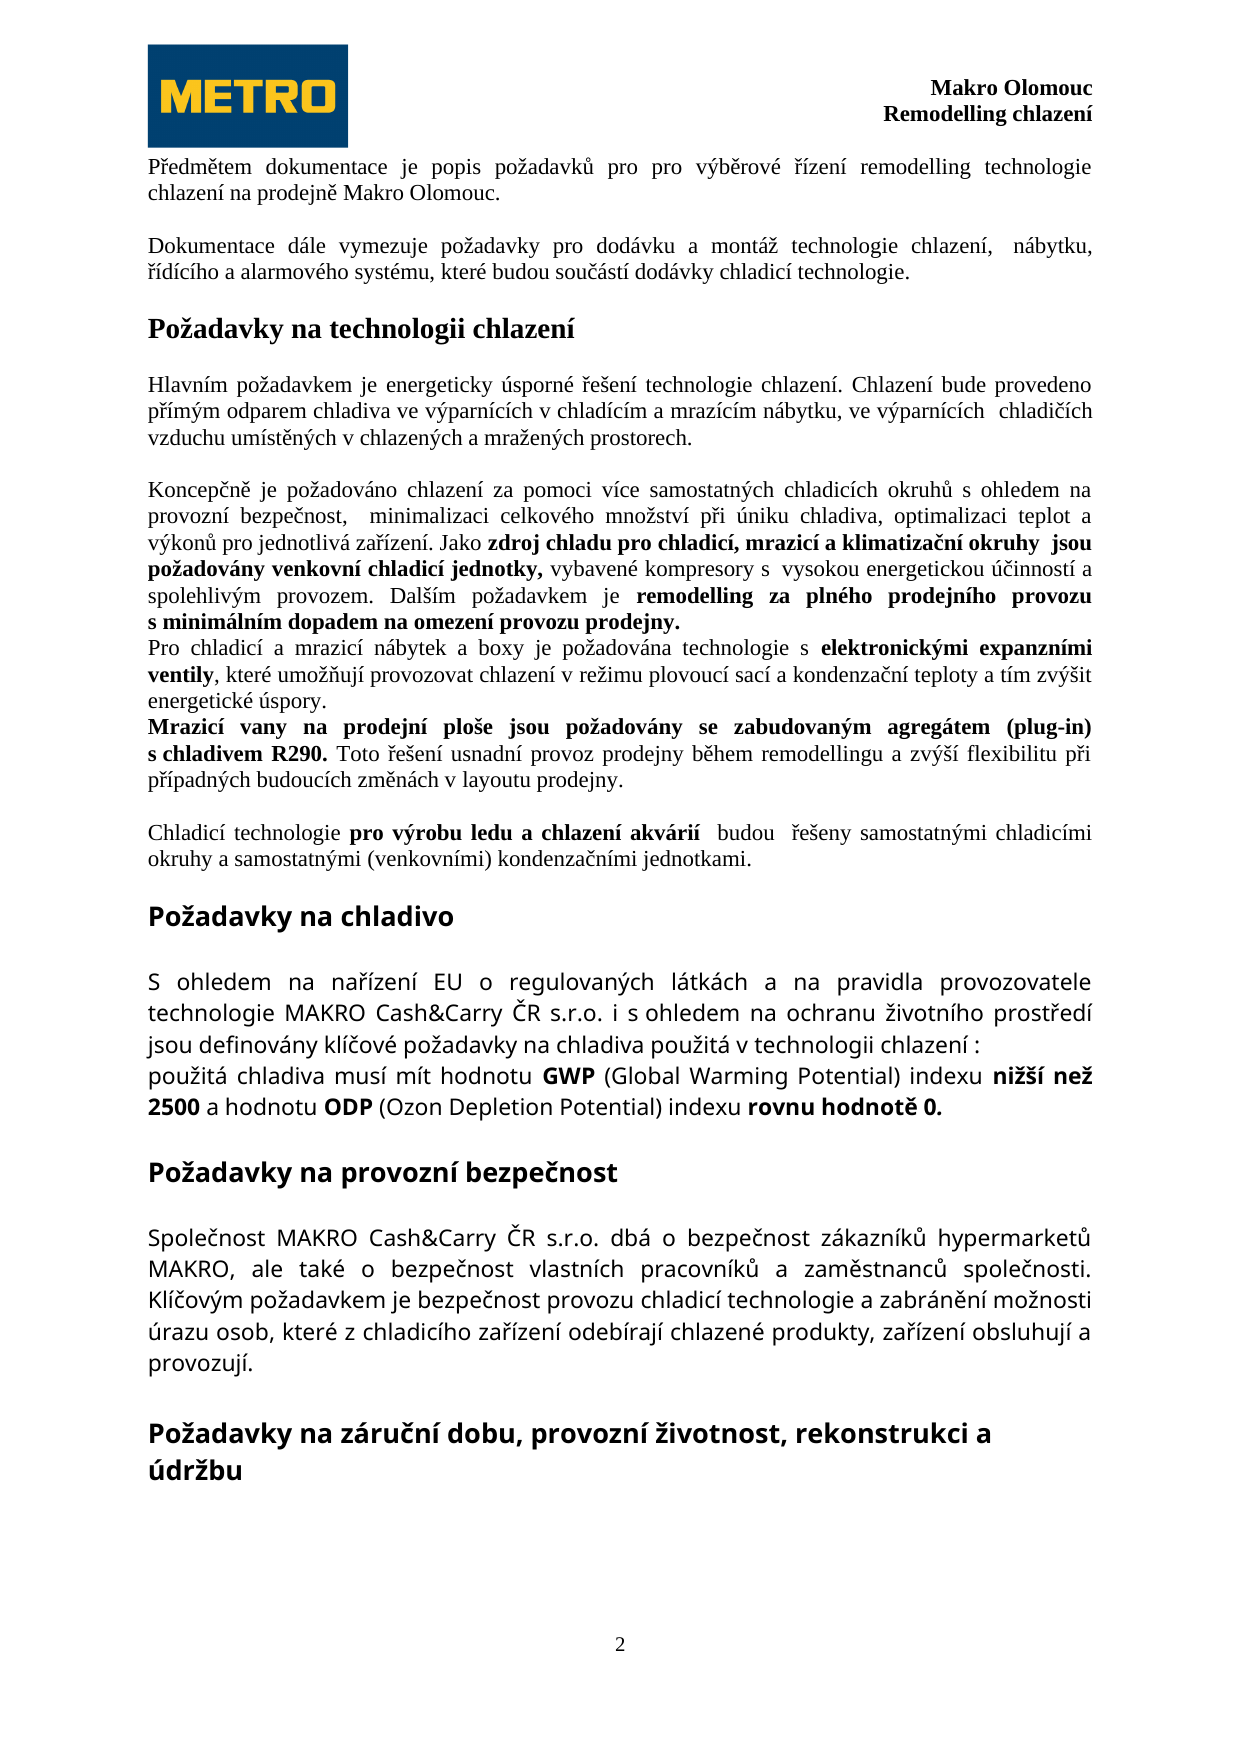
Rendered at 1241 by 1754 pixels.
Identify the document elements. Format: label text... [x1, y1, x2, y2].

text Požadavky na záruční dobu, provozní životnost, rekonstrukci a údržbu [148, 1415, 1093, 1488]
text Hlavním požadavkem je energeticky úsporné řešení technologie chlazení. Chlazení bude provedeno přímým odparem chladiva ve výparnících v chladícím a mrazícím nábytku, ve výparnících chladičích vzduchu umístěných v chlazených a mražených prostorech. [148, 371, 1093, 450]
text Pro chladicí a mrazicí nábytek a boxy je požadována technologie s elektronickými expanzními ventily, které umožňují provozovat chlazení v režimu plovoucí sací a kondenzační teploty a tím zvýšit energetické úspory. [148, 634, 1093, 713]
text S ohledem na nařízení EU o regulovaných látkách a na pravidla provozovatele technologie MAKRO Cash&Carry ČR s.r.o. i s ohledem na ochranu životního prostředí jsou definovány klíčové požadavky na chladiva použitá v technologii chlazení : [148, 966, 1093, 1060]
text Mrazicí vany na prodejní ploše jsou požadovány se zabudovaným agregátem (plug-in) s chladivem R290. Toto řešení usnadní provoz prodejny během remodellingu a zvýší flexibilitu při případných budoucích změnách v layoutu prodejny. [148, 713, 1093, 792]
text Dokumentace dále vymezuje požadavky pro dodávku a montáž technologie chlazení, nábytku, řídícího a alarmového systému, které budou součástí dodávky chladicí technologie. [148, 232, 1093, 284]
text Požadavky na chladivo [148, 898, 1093, 935]
text použitá chladiva musí mít hodnotu GWP (Global Warming Potential) indexu nižší než 2500 a hodnotu ODP (Ozon Depletion Potential) indexu rovnu hodnotě 0. [148, 1060, 1093, 1122]
text Koncepčně je požadováno chlazení za pomoci více samostatných chladicích okruhů s ohledem na provozní bezpečnost, minimalizaci celkového množství při úniku chladiva, optimalizaci teplot a výkonů pro jednotlivá zařízení. Jako zdroj chladu pro chladicí, mrazicí a klimatizační okruhy jsou požadovány venkovní chladicí jednotky, vybavené kompresory s vysokou energetickou účinností a spolehlivým provozem. Dalším požadavkem je remodelling za plného prodejního provozu s minimálním dopadem na omezení provozu prodejny. [148, 476, 1093, 634]
text Požadavky na provozní bezpečnost [148, 1153, 1093, 1190]
picture [147, 44, 349, 148]
subtitle Požadavky na technologii chlazení [148, 311, 1093, 344]
text Společnost MAKRO Cash&Carry ČR s.r.o. dbá o bezpečnost zákazníků hypermarketů MAKRO, ale také o bezpečnost vlastních pracovníků a zaměstnanců společnosti. Klíčovým požadavkem je bezpečnost provozu chladicí technologie a zabránění možnosti úrazu osob, které z chladicího zařízení odebírají chlazené produkty, zařízení obsluhují a provozují. [148, 1222, 1093, 1378]
text Chladicí technologie pro výrobu ledu a chlazení akvárií budou řešeny samostatnými chladicími okruhy a samostatnými (venkovními) kondenzačními jednotkami. [148, 819, 1093, 872]
text Předmětem dokumentace je popis požadavků pro pro výběrové řízení remodelling technologie chlazení na prodejně Makro Olomouc. [148, 153, 1093, 206]
